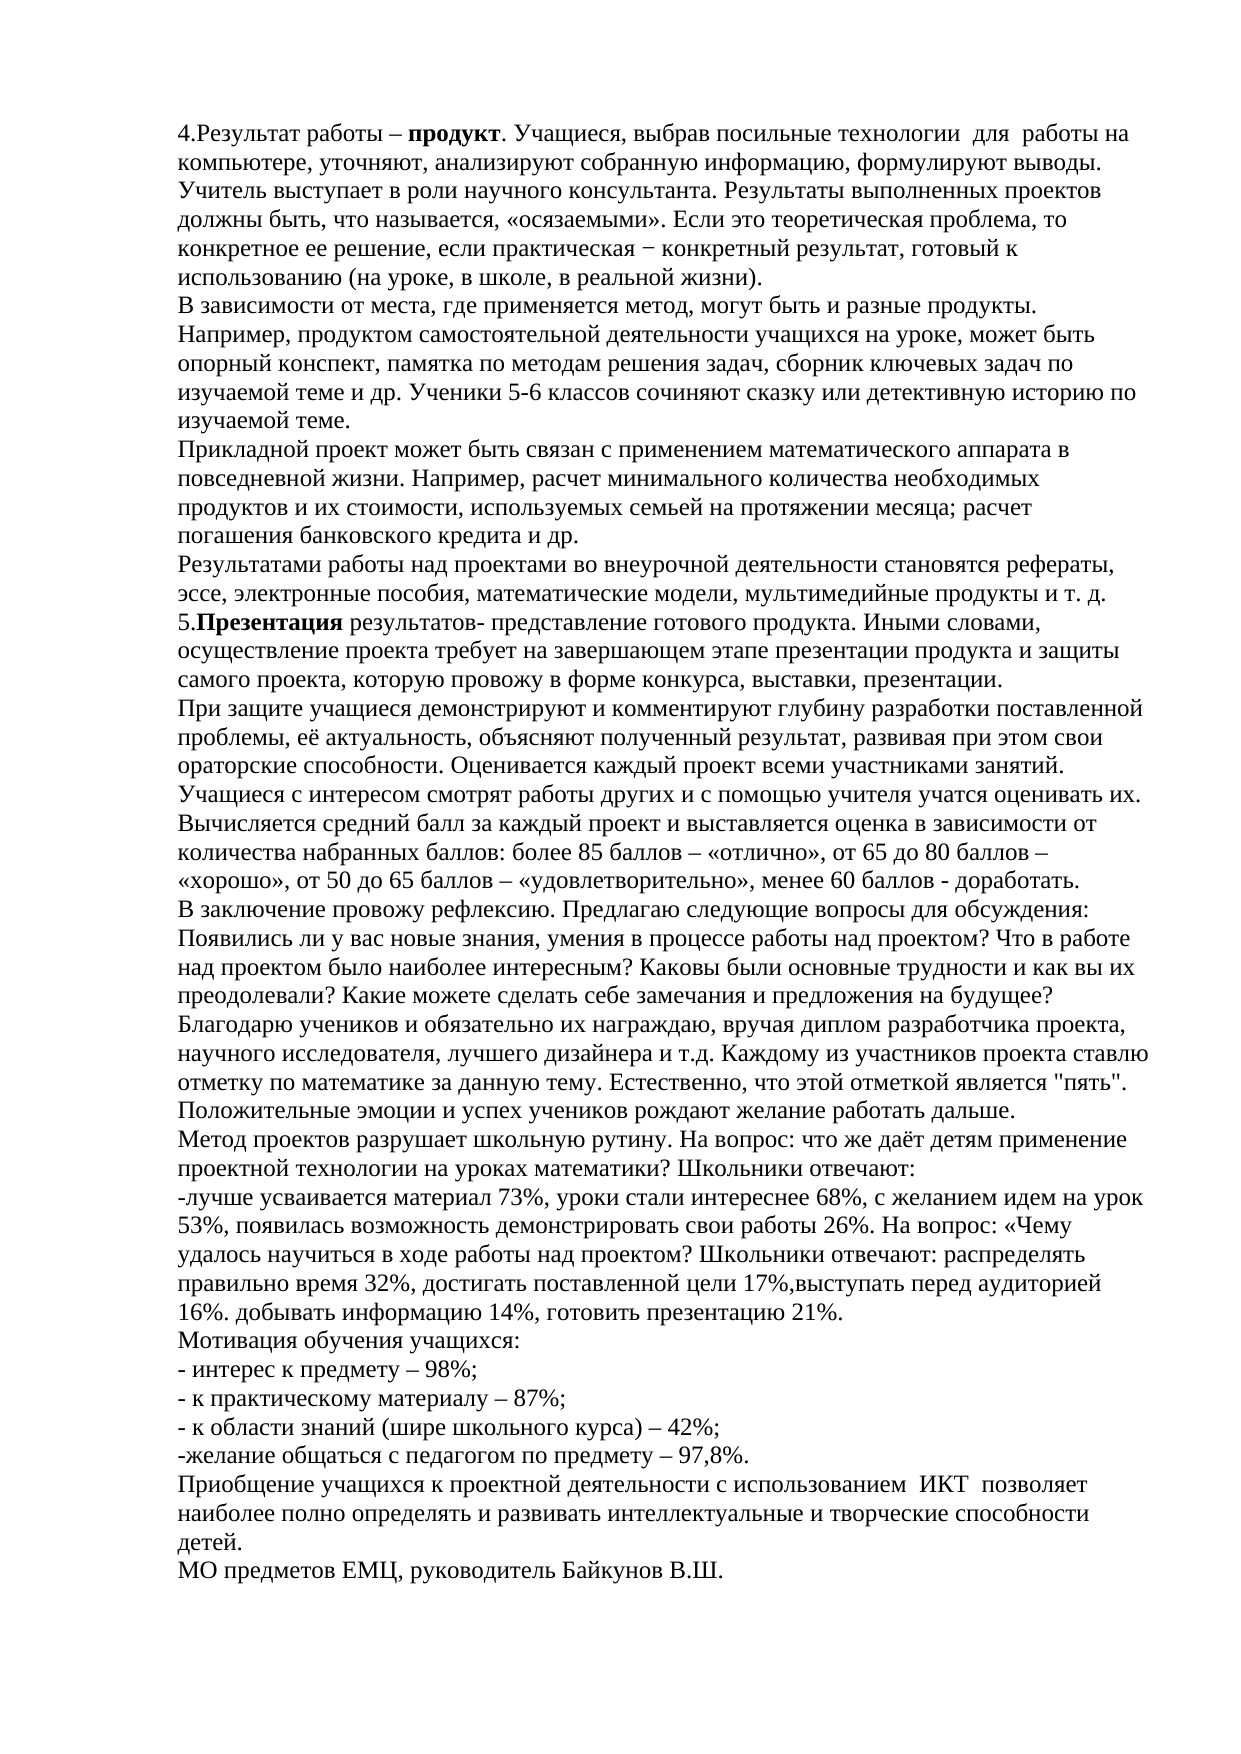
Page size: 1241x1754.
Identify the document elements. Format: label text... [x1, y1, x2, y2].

text 4.Результат работы – продукт. Учащиеся, выбрав посильные технологии для работы на компьютере, уточняют, анализируют собранную информацию, формулируют выводы. Учитель выступает в роли научного консультанта. Результаты выполненных проектов должны быть, что называется, «осязаемыми». Если это теоретическая проблема, то конкретное ее решение, если практическая − конкретный результат, готовый к использованию (на уроке, в школе, в реальной жизни). В зависимости от места, где применяется метод, могут быть и разные продукты. Например, продуктом самостоятельной деятельности учащихся на уроке, может быть опорный конспект, памятка по методам решения задач, сборник ключевых задач по изучаемой теме и др. Ученики 5-6 классов сочиняют сказку или детективную историю по изучаемой теме. Прикладной проект может быть связан с применением математического аппарата в повседневной жизни. Например, расчет минимального количества необходимых продуктов и их стоимости, используемых семьей на протяжении месяца; расчет погашения банковского кредита и др. Результатами работы над проектами во внеурочной деятельности становятся рефераты, эссе, электронные пособия, математические модели, мультимедийные продукты и т. д. 5.Презентация результатов- представление готового продукта. Иными словами, осуществление проекта требует на завершающем этапе презентации продукта и защиты самого проекта, которую провожу в форме конкурса, выставки, презентации. При защите учащиеся демонстрируют и комментируют глубину разработки поставленной проблемы, её актуальность, объясняют полученный результат, развивая при этом свои ораторские способности. Оценивается каждый проект всеми участниками занятий. Учащиеся с интересом смотрят работы других и с помощью учителя учатся оценивать их. Вычисляется средний балл за каждый проект и выставляется оценка в зависимости от количества набранных баллов: более 85 баллов – «отлично», от 65 до 80 баллов – «хорошо», от 50 до 65 баллов – «удовлетворительно», менее 60 баллов - доработать. В заключение провожу рефлексию. Предлагаю следующие вопросы для обсуждения: Появились ли у вас новые знания, умения в процессе работы над проектом? Что в работе над проектом было наиболее интересным? Каковы были основные трудности и как вы их преодолевали? Какие можете сделать себе замечания и предложения на будущее? Благодарю учеников и обязательно их награждаю, вручая диплом разработчика проекта, научного исследователя, лучшего дизайнера и т.д. Каждому из участников проекта ставлю отметку по математике за данную тему. Естественно, что этой отметкой является "пять". Положительные эмоции и успех учеников рождают желание работать дальше. Метод проектов разрушает школьную рутину. На вопрос: что же даёт детям применение проектной технологии на уроках математики? Школьники отвечают: -лучше усваивается материал 73%, уроки стали интереснее 68%, с желанием идем на урок 53%, появилась возможность демонстрировать свои работы 26%. На вопрос: «Чему удалось научиться в ходе работы над проектом? Школьники отвечают: распределять правильно время 32%, достигать поставленной цели 17%,выступать перед аудиторией 16%. добывать информацию 14%, готовить презентацию 21%. Мотивация обучения учащихся: - интерес к предмету – 98%; - к практическому материалу – 87%; - к области знаний (шире школьного курса) – 42%; -желание общаться с педагогом по предмету – 97,8%. Приобщение учащихся к проектной деятельности с использованием ИКТ позволяет наиболее полно определять и развивать интеллектуальные и творческие способности детей. [177, 118, 1152, 1556]
text МО предметов ЕМЦ, руководитель Байкунов В.Ш. [177, 1556, 1152, 1584]
